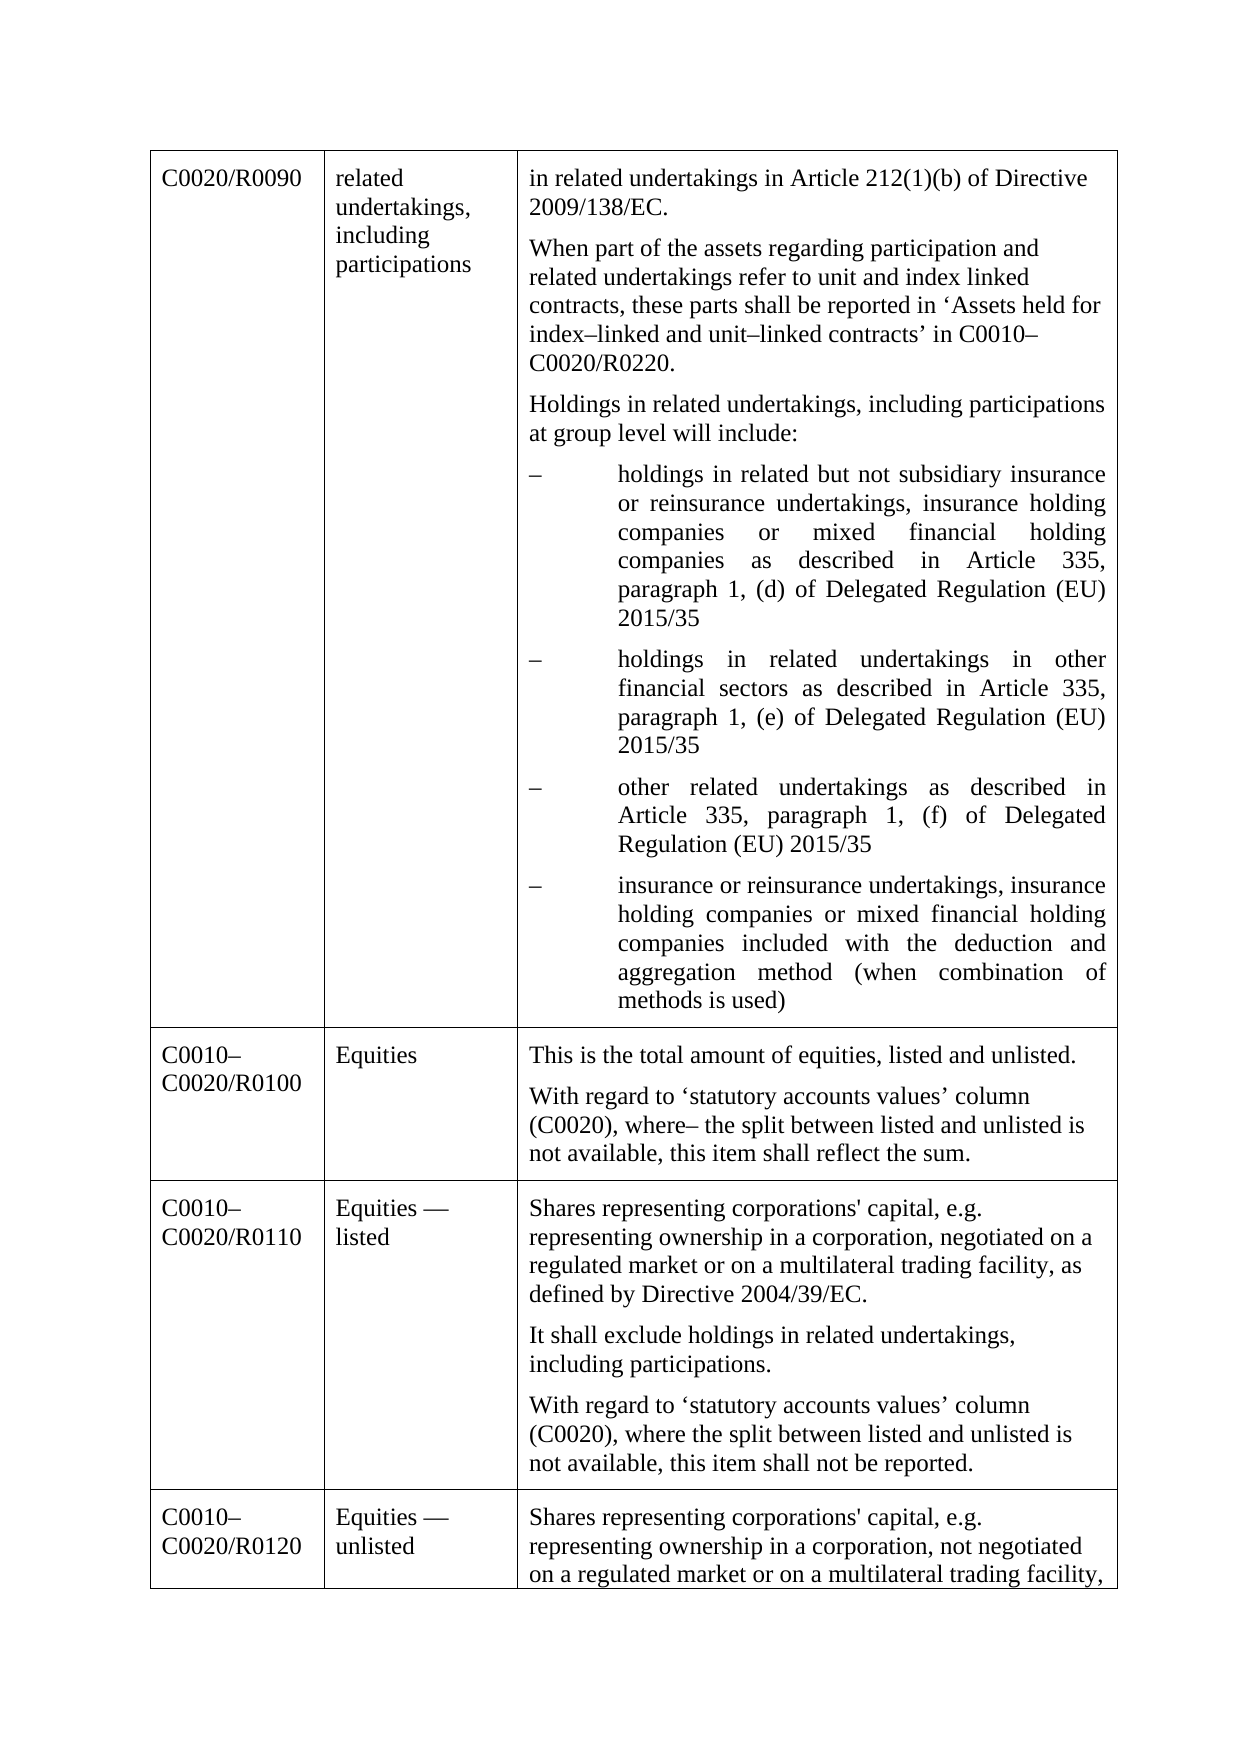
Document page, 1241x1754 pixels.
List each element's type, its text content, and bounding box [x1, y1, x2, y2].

table_cell C0010– C0020/R0110 [151, 1181, 324, 1489]
table_cell This is the total amount of equities, listed and unlisted. With regard to ‘statutory accounts values’ column (C0020), where– the split between listed and unlisted is not available, this item shall reflect the sum. [518, 1028, 1117, 1180]
table_cell Equities — listed [325, 1181, 517, 1489]
table_cell Equities [325, 1028, 517, 1180]
table_cell C0010– C0020/R0090 [151, 151, 324, 1027]
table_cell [325, 151, 517, 1027]
table_cell C0010– C0020/R0100 [151, 1028, 324, 1180]
table_cell Shares representing corporations' capital, e.g. representing ownership in a corporation, negotiated on a regulated market or on a multilateral trading facility, as defined by Directive 2004/39/EC. It shall exclude holdings in related undertakings, including participations. With regard to ‘statutory accounts values’ column (C0020), where the split between listed and unlisted is not available, this item shall not be reported. [518, 1181, 1117, 1489]
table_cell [518, 151, 1117, 1027]
table_cell C0010– C0020/R0120 [151, 1490, 324, 1588]
table_cell Equities — unlisted [325, 1490, 517, 1588]
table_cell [518, 1490, 1117, 1588]
